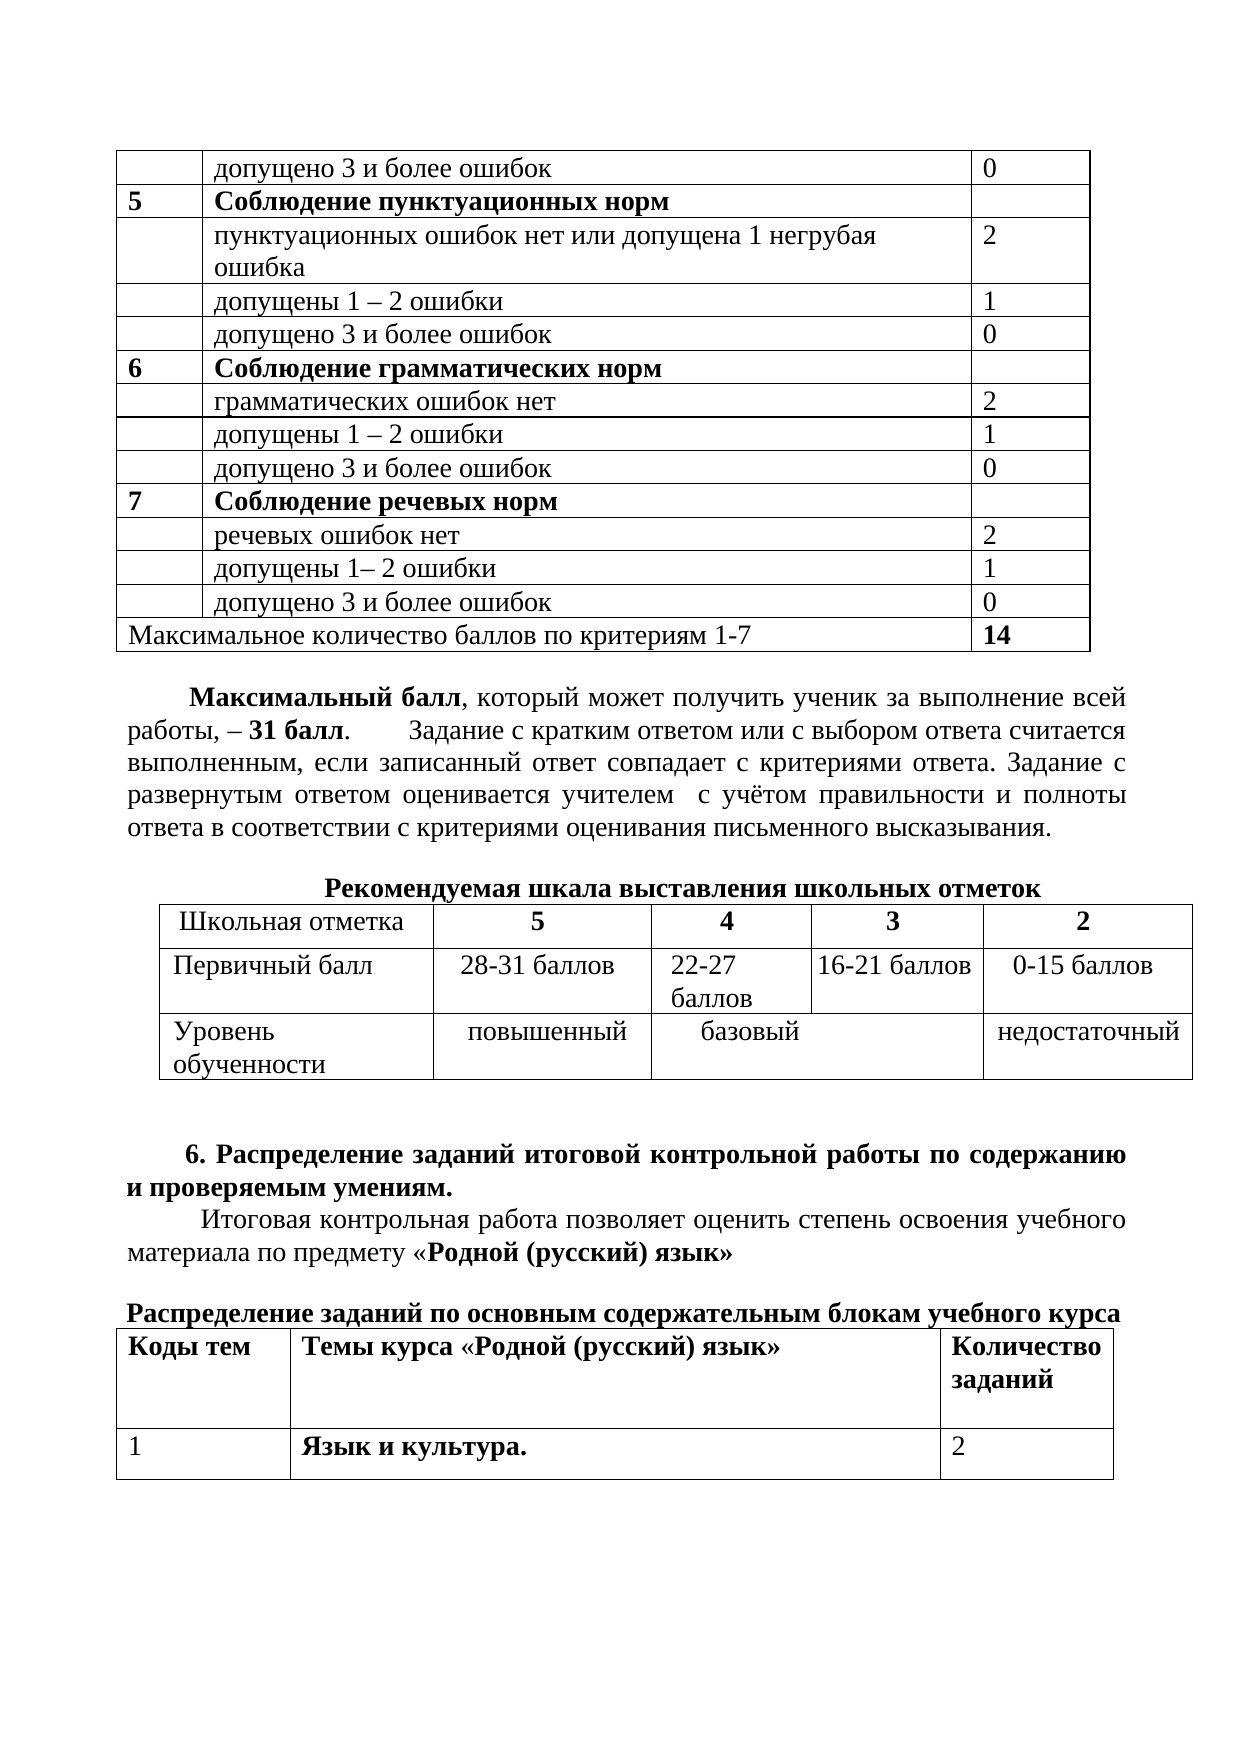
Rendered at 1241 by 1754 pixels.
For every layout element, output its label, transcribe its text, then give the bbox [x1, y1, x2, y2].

table_header 3 [812, 905, 983, 947]
table_cell 1 [117, 1429, 290, 1479]
table_cell Первичный балл [160, 949, 433, 1013]
table_cell допущены 1 – 2 ошибки [203, 284, 971, 316]
table_cell повышенный [434, 1014, 651, 1079]
table_cell 0 [972, 317, 1089, 349]
table_cell грамматических ошибок нет [203, 384, 971, 416]
table_cell [117, 518, 202, 550]
table_cell базовый [652, 1014, 811, 1079]
table_cell 2 [972, 518, 1089, 550]
table_cell [117, 284, 202, 316]
table_cell [117, 218, 202, 283]
table_cell Уровень обученности [160, 1014, 433, 1079]
table_cell допущено 3 и более ошибок [203, 585, 971, 617]
table_header 4 [652, 905, 811, 947]
table_header Школьная отметка [160, 905, 433, 947]
table_cell 1 [972, 418, 1089, 450]
table_cell 0-15 баллов [984, 949, 1192, 1013]
table_cell [972, 484, 1089, 517]
table_cell [972, 351, 1089, 383]
table_cell [117, 151, 202, 183]
table_header Количество заданий [941, 1329, 1113, 1428]
table_cell 0 [972, 151, 1089, 183]
text Максимальный балл, который может получить ученик за выполнение всей работы, – 31 балл. Задание с кратким ответом или с выбором ответа считается выполненным, если записанный ответ совпадает с критериями ответа. Задание с развернутым ответом оценивается учителем с учётом правильности и полноты ответа в соответствии с критериями оценивания письменного высказывания. [126, 680, 1128, 842]
table_cell 7 [117, 484, 202, 517]
table_cell [117, 585, 202, 617]
table_header 5 [434, 905, 651, 947]
text 6. Распределение заданий итоговой контрольной работы по содержанию и проверяемым умениям. [126, 1138, 1128, 1202]
table_cell 2 [972, 384, 1089, 416]
table_cell недостаточный [984, 1014, 1192, 1079]
table_cell [972, 185, 1089, 217]
table_cell [811, 1014, 983, 1079]
table_cell 16-21 баллов [812, 949, 983, 1013]
text Рекомендуемая шкала выставления школьных отметок [237, 871, 1129, 903]
table_cell [117, 384, 202, 416]
table_cell пунктуационных ошибок нет или допущена 1 негрубая ошибка [203, 218, 971, 283]
table_cell [117, 551, 202, 584]
table_cell 1 [972, 551, 1089, 584]
table_cell допущено 3 и более ошибок [203, 451, 971, 483]
table_cell допущены 1 – 2 ошибки [203, 418, 971, 450]
table_cell Соблюдение грамматических норм [203, 351, 971, 383]
table_cell 1 [972, 284, 1089, 316]
table_cell Максимальное количество баллов по критериям 1-7 [117, 618, 971, 651]
table_cell допущено 3 и более ошибок [203, 317, 971, 349]
table_cell Соблюдение речевых норм [203, 484, 971, 517]
table_cell речевых ошибок нет [203, 518, 971, 550]
table_cell 6 [117, 351, 202, 383]
text Распределение заданий по основным содержательным блокам учебного курса [126, 1296, 1128, 1328]
table_cell 14 [972, 618, 1089, 651]
table_cell [117, 317, 202, 349]
table_header Коды тем [117, 1329, 290, 1428]
table_cell 5 [117, 185, 202, 217]
table_cell [117, 418, 202, 450]
table_cell допущены 1– 2 ошибки [203, 551, 971, 584]
table_cell Язык и культура. [291, 1429, 940, 1479]
table_header Темы курса «Родной (русский) язык» [291, 1329, 940, 1428]
table_cell Соблюдение пунктуационных норм [203, 185, 971, 217]
table_cell допущено 3 и более ошибок [203, 151, 971, 183]
table_cell 22-27 баллов [652, 949, 811, 1013]
table_cell 2 [941, 1429, 1113, 1479]
text Итоговая контрольная работа позволяет оценить степень освоения учебного материала по предмету «Родной (русский) язык» [126, 1202, 1128, 1267]
table_cell 0 [972, 585, 1089, 617]
table_cell 2 [972, 218, 1089, 283]
table_cell 0 [972, 451, 1089, 483]
table_cell [117, 451, 202, 483]
table_header 2 [984, 905, 1192, 947]
table_cell 28-31 баллов [434, 949, 651, 1013]
